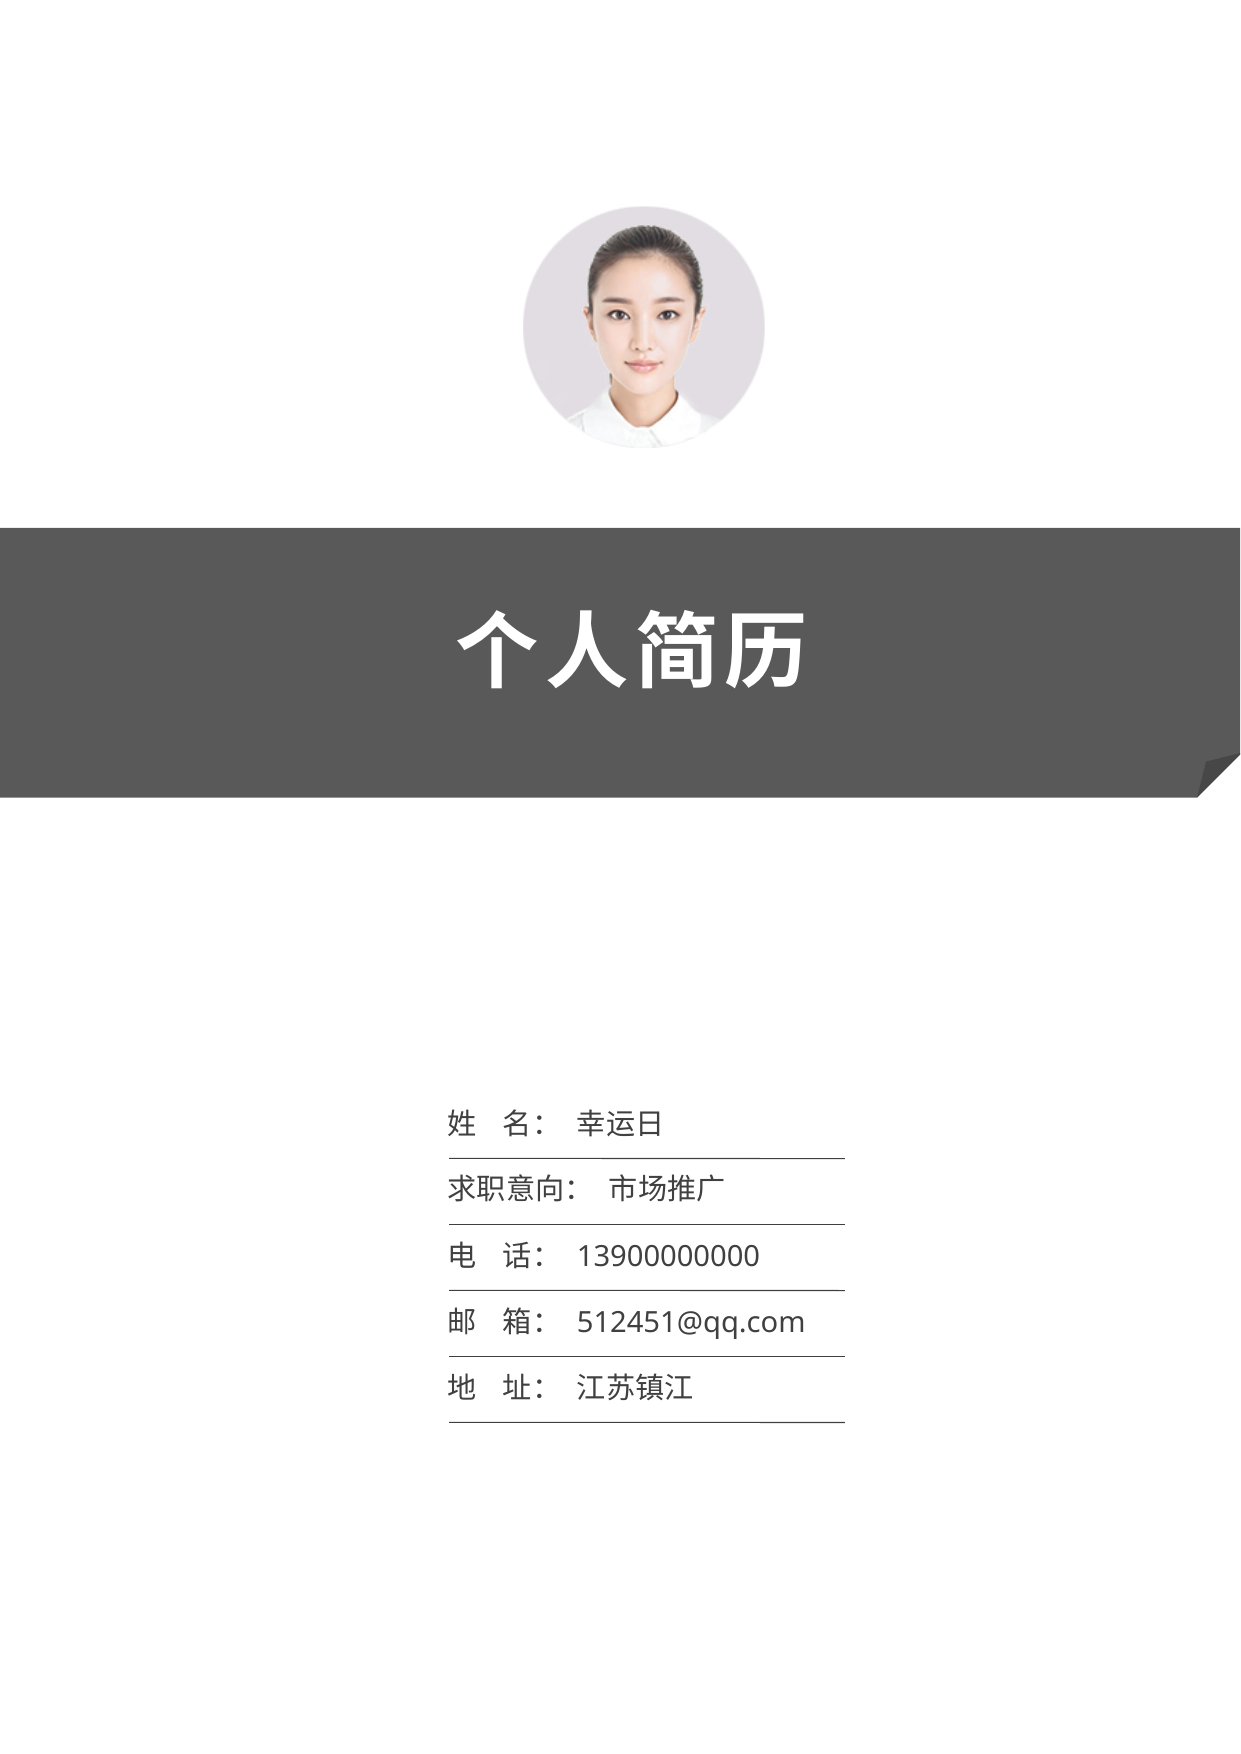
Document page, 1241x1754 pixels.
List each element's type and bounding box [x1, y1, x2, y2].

picture [508, 194, 783, 469]
